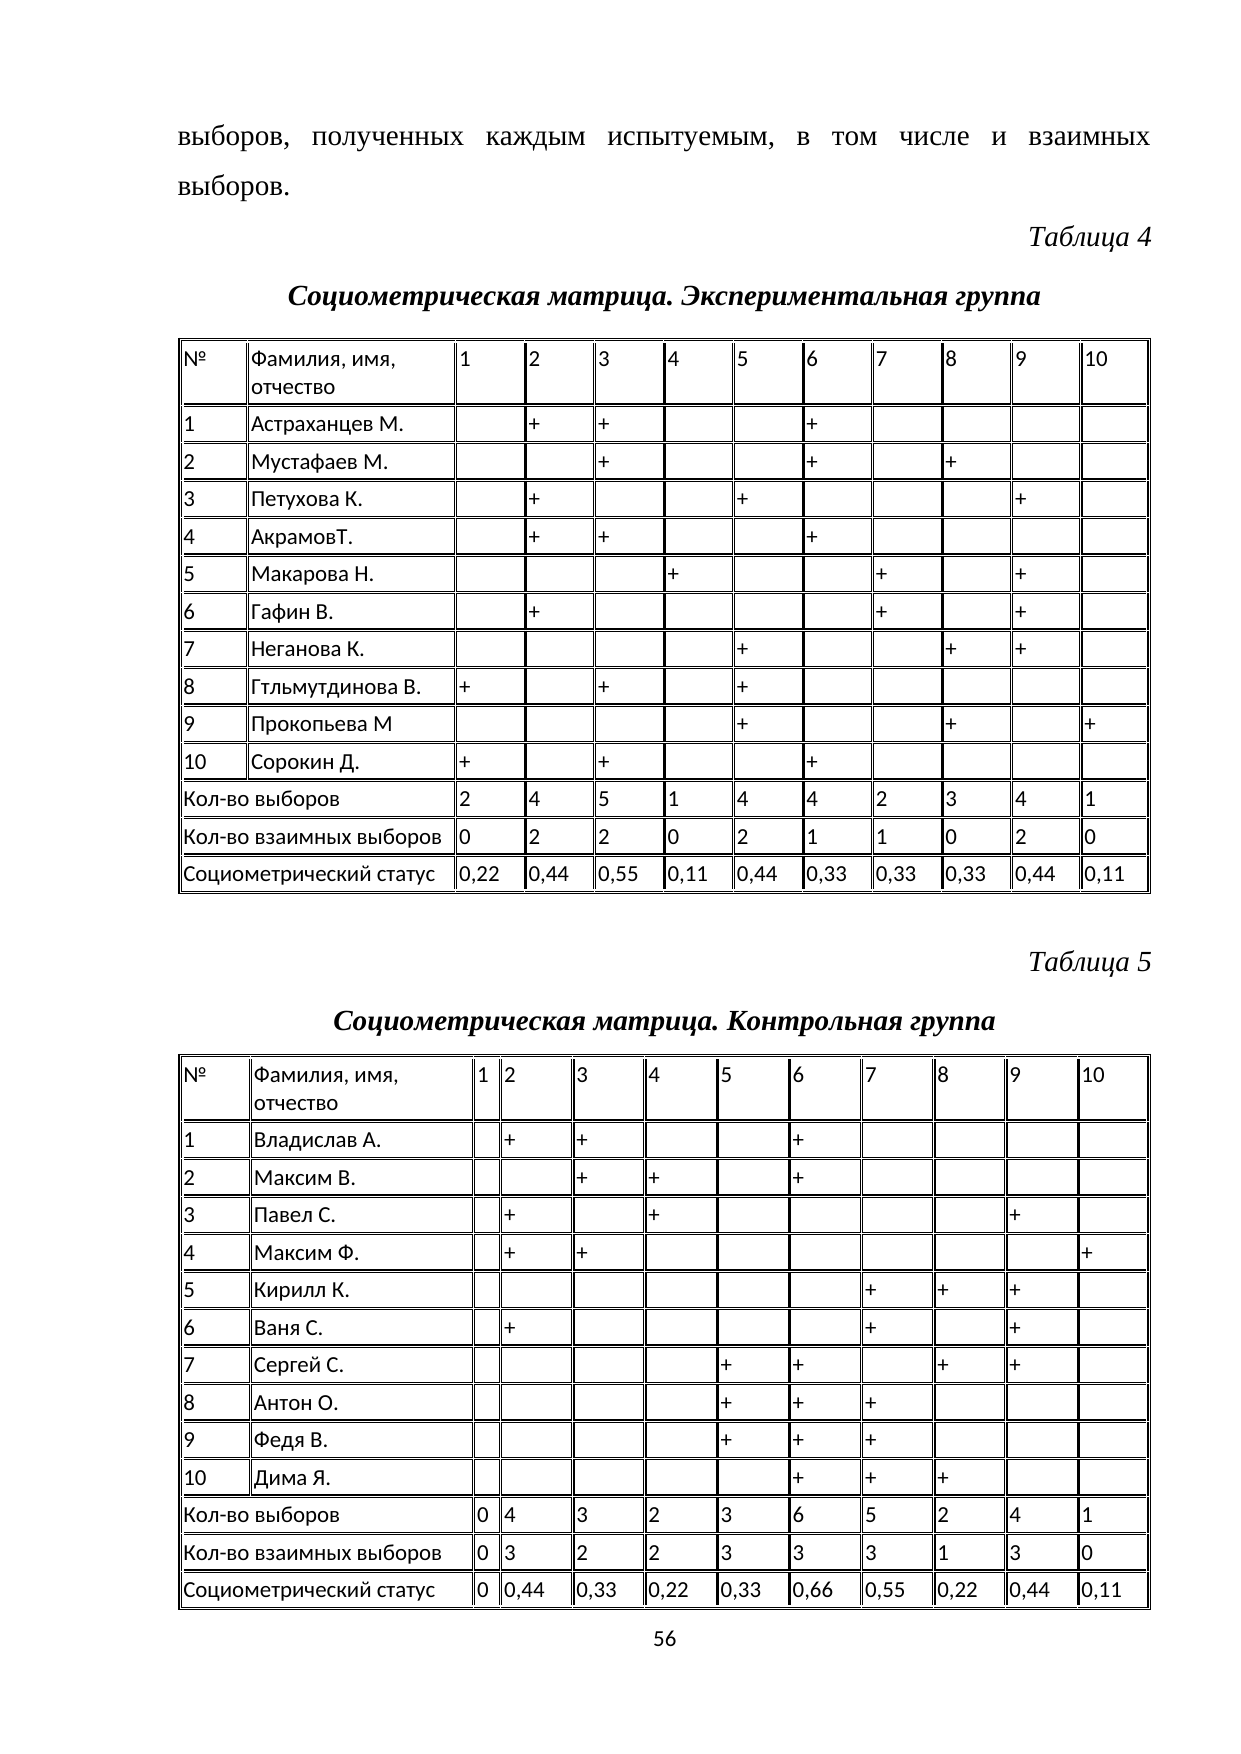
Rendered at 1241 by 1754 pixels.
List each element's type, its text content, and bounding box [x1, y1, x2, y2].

table_cell [936, 1310, 1004, 1344]
table_cell Кирилл К. [252, 1273, 472, 1307]
table_cell [647, 1348, 716, 1382]
table_cell [666, 519, 732, 553]
text Социометрическая матрица. Контрольная группа [177, 1003, 1152, 1037]
table_cell 8 [180, 666, 248, 703]
table_cell 0 [1078, 1532, 1149, 1569]
table_cell 1 [182, 403, 246, 441]
table_cell [527, 557, 593, 591]
table_cell 0 [944, 819, 1010, 853]
table_cell 1 [1080, 1494, 1148, 1532]
table_cell [1008, 1235, 1077, 1269]
table_cell [1008, 1123, 1077, 1157]
table_cell [791, 1310, 860, 1344]
table_cell + [596, 669, 663, 703]
table_cell Кол-во выборов [182, 1494, 472, 1532]
table_cell [944, 557, 1010, 591]
table_cell 1 [805, 819, 871, 853]
table_cell [1078, 1382, 1149, 1419]
table_cell + [575, 1160, 643, 1194]
table_cell [735, 557, 802, 591]
table_cell Кол-во взаимных выборов [180, 816, 456, 853]
table_cell [805, 594, 871, 628]
table_cell [666, 707, 732, 741]
table_cell [502, 1348, 571, 1382]
table_cell + [502, 1235, 571, 1269]
table_cell Максим В. [252, 1160, 472, 1194]
table_cell [647, 1123, 716, 1157]
table_cell 3 [182, 478, 246, 516]
table_cell [874, 744, 941, 778]
table_cell Макарова Н. [249, 557, 454, 591]
table_cell + [805, 519, 871, 553]
table_cell Социометрический статус [182, 853, 456, 891]
table_cell [596, 707, 663, 741]
table_cell + [805, 444, 871, 478]
table_cell [874, 482, 941, 516]
table_cell [936, 1423, 1004, 1457]
table_cell 4 [1008, 1498, 1077, 1532]
table_cell [805, 482, 871, 516]
table_cell [647, 1385, 716, 1419]
table_cell + [1013, 557, 1079, 591]
table_cell [502, 1160, 571, 1194]
table_cell + [791, 1160, 860, 1194]
table_cell Кол-во взаимных выборов [180, 1532, 474, 1569]
table_cell Федя В. [252, 1423, 472, 1457]
table_cell + [944, 707, 1010, 741]
table_cell [874, 632, 941, 666]
table_cell 6 [791, 1498, 860, 1532]
table_cell [457, 444, 524, 478]
table_cell 5 [182, 1269, 249, 1307]
table_cell 6 [180, 591, 248, 628]
table_cell [719, 1310, 788, 1344]
table_cell [1078, 1157, 1149, 1194]
table_cell 0,33 [942, 857, 1012, 891]
table_cell + [719, 1385, 788, 1419]
table_cell 2 [874, 782, 941, 816]
table_cell [575, 1310, 643, 1344]
table_cell Сорокин Д. [249, 744, 454, 778]
table_header 1 [456, 339, 525, 403]
table_cell [647, 1273, 716, 1307]
table_cell + [719, 1348, 788, 1382]
table_cell 3 [791, 1535, 860, 1569]
table_cell 0,33 [873, 857, 942, 891]
table_header 1 [474, 1057, 501, 1119]
table_cell 0 [1081, 816, 1149, 853]
table_cell [1013, 444, 1079, 478]
table_cell [457, 707, 524, 741]
table_header 7 [873, 339, 942, 403]
table_cell Социометрический статус [182, 1569, 474, 1607]
table_cell + [1013, 632, 1079, 666]
table_cell 2 [527, 819, 593, 853]
table_cell + [791, 1348, 860, 1382]
table_cell 0,44 [525, 857, 595, 891]
table_cell [863, 1123, 932, 1157]
table_cell [475, 1273, 499, 1307]
table_cell + [647, 1160, 716, 1194]
table_header 5 [717, 1057, 789, 1119]
table_cell [1078, 1307, 1149, 1344]
table_cell [791, 1235, 860, 1269]
table_cell 0,33 [717, 1573, 789, 1607]
table_cell 0 [475, 1498, 499, 1532]
table_cell [735, 407, 802, 441]
table_cell 7 [182, 1344, 249, 1382]
table_cell [666, 407, 732, 441]
table_cell + [863, 1310, 932, 1344]
table_cell [647, 1460, 716, 1494]
table_cell [647, 1235, 716, 1269]
table_header 6 [789, 1057, 862, 1119]
table_cell + [791, 1123, 860, 1157]
table_cell [575, 1423, 643, 1457]
table_cell 0,11 [664, 857, 733, 891]
table_cell [475, 1423, 499, 1457]
text Таблица 5 [177, 944, 1152, 978]
table_cell + [596, 519, 663, 553]
table_cell 0,55 [862, 1569, 934, 1607]
table_cell [1081, 666, 1149, 703]
table_cell + [735, 669, 802, 703]
table_cell Петухова К. [249, 482, 454, 516]
table_cell + [527, 594, 593, 628]
table_cell 0 [474, 1573, 501, 1607]
table_cell [575, 1273, 643, 1307]
table_cell [1081, 516, 1149, 553]
table_cell [475, 1348, 499, 1382]
table_cell 3 [502, 1535, 571, 1569]
table_cell 0,33 [803, 857, 872, 891]
table_cell [527, 744, 593, 778]
table_cell + [944, 632, 1010, 666]
table_cell 0 [475, 1535, 499, 1569]
table_cell [475, 1385, 499, 1419]
table_cell 2 [180, 1157, 251, 1194]
table_cell 2 [575, 1535, 643, 1569]
table_cell 4 [1013, 782, 1079, 816]
table_cell 0 [457, 819, 524, 853]
table_cell [936, 1385, 1004, 1419]
table_cell 9 [182, 703, 246, 741]
table_cell 4 [180, 1232, 251, 1269]
table_cell 8 [180, 1382, 251, 1419]
table_cell [457, 482, 524, 516]
table_cell [666, 594, 732, 628]
table_header 2 [501, 1055, 573, 1119]
table_cell Астраханцев М. [249, 407, 454, 441]
table_cell + [502, 1198, 571, 1232]
table_cell Максим Ф. [252, 1235, 472, 1269]
table_cell [1080, 1269, 1148, 1307]
table_cell + [1008, 1348, 1077, 1382]
table_cell + [1008, 1273, 1077, 1307]
table_cell [936, 1123, 1004, 1157]
table_cell Прокопьева М [249, 707, 454, 741]
table_cell [1013, 407, 1079, 441]
table_cell 0,55 [595, 857, 664, 891]
table_cell [719, 1235, 788, 1269]
table_cell + [863, 1385, 932, 1419]
table_cell + [596, 407, 663, 441]
table_cell 2 [647, 1535, 716, 1569]
table_cell [1013, 669, 1079, 703]
table_cell [457, 519, 524, 553]
table_cell + [502, 1310, 571, 1344]
table_cell 1 [936, 1535, 1004, 1569]
table_header 3 [595, 339, 664, 403]
table_cell + [1013, 594, 1079, 628]
table_cell 0,44 [1006, 1573, 1078, 1607]
table_cell [527, 707, 593, 741]
table_header 10 [1078, 1057, 1147, 1119]
table_cell 2 [647, 1498, 716, 1532]
table_cell [666, 444, 732, 478]
table_cell + [575, 1235, 643, 1269]
table_cell Ваня С. [252, 1310, 472, 1344]
table_cell [1083, 478, 1148, 516]
table_cell [1008, 1423, 1077, 1457]
table_header 4 [664, 341, 733, 403]
table_cell 5 [863, 1498, 932, 1532]
table_cell 3 [719, 1535, 788, 1569]
table_cell Мустафаев М. [249, 444, 454, 478]
table_cell + [791, 1423, 860, 1457]
table_cell [457, 632, 524, 666]
table_cell [719, 1123, 788, 1157]
table_cell [1013, 707, 1079, 741]
table_cell [502, 1385, 571, 1419]
table_header 8 [934, 1055, 1006, 1119]
table_cell [475, 1310, 499, 1344]
table_header 7 [862, 1055, 934, 1119]
table_cell [735, 519, 802, 553]
table_cell + [944, 444, 1010, 478]
table_cell + [596, 444, 663, 478]
table_cell 1 [1083, 778, 1148, 816]
table_cell 2 [596, 819, 663, 853]
table_cell + [805, 744, 871, 778]
table_cell [502, 1423, 571, 1457]
table_header № [182, 1057, 251, 1119]
table_cell 2 [180, 441, 248, 478]
table_cell 0,22 [934, 1569, 1006, 1607]
table_cell [527, 444, 593, 478]
table_cell [1080, 1344, 1148, 1382]
table_cell [874, 519, 941, 553]
table_cell Гтльмутдинова В. [249, 669, 454, 703]
table_cell + [805, 407, 871, 441]
table_cell 4 [805, 782, 871, 816]
table_cell 6 [180, 1307, 251, 1344]
table_cell [596, 594, 663, 628]
table_cell [874, 444, 941, 478]
table_cell + [575, 1123, 643, 1157]
table_cell [575, 1385, 643, 1419]
table_cell 0,22 [645, 1573, 717, 1607]
table_cell + [1013, 482, 1079, 516]
table_cell [863, 1160, 932, 1194]
table_cell [944, 744, 1010, 778]
table_cell [863, 1348, 932, 1382]
table_cell [863, 1235, 932, 1269]
table_header Фамилия, имя, отчество [248, 341, 456, 403]
table_cell [457, 557, 524, 591]
table_cell [936, 1160, 1004, 1194]
table_cell + [1078, 1232, 1149, 1269]
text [177, 118, 1152, 202]
table_cell + [1008, 1198, 1077, 1232]
table_cell 9 [182, 1419, 249, 1457]
table_cell 0,22 [456, 857, 525, 891]
table_header Фамилия, имя, отчество [251, 1057, 474, 1119]
table_cell [502, 1460, 571, 1494]
table_cell + [863, 1460, 932, 1494]
table_cell + [791, 1385, 860, 1419]
table_cell + [527, 407, 593, 441]
table_cell [1080, 1419, 1148, 1457]
table_cell [735, 444, 802, 478]
table_cell [666, 669, 732, 703]
table_cell [719, 1273, 788, 1307]
table_cell [1080, 1194, 1148, 1232]
table_cell [1083, 628, 1148, 666]
table_cell 2 [1013, 819, 1079, 853]
table_cell [805, 707, 871, 741]
table_cell [596, 482, 663, 516]
table_cell [944, 519, 1010, 553]
table_cell 2 [735, 819, 802, 853]
table_cell [1013, 744, 1079, 778]
table_cell Владислав А. [252, 1123, 472, 1157]
table_cell 2 [936, 1498, 1004, 1532]
table_header 8 [942, 341, 1012, 403]
table_cell + [666, 557, 732, 591]
table_cell [647, 1423, 716, 1457]
table_header 6 [803, 341, 872, 403]
table_cell [719, 1160, 788, 1194]
text Таблица 4 [177, 219, 1152, 252]
table_cell [1083, 553, 1148, 591]
table_cell [475, 1160, 499, 1194]
table_cell 3 [1008, 1535, 1077, 1569]
table_cell [719, 1198, 788, 1232]
table_cell [666, 744, 732, 778]
table_cell + [719, 1423, 788, 1457]
table_cell [647, 1310, 716, 1344]
table_cell [944, 594, 1010, 628]
table_cell 1 [182, 1119, 249, 1157]
table_cell + [457, 669, 524, 703]
table_cell Гафин В. [249, 594, 454, 628]
table_cell 0 [666, 819, 732, 853]
table_cell [666, 482, 732, 516]
table_cell + [596, 744, 663, 778]
table_cell 3 [863, 1535, 932, 1569]
table_cell + [735, 632, 802, 666]
table_cell + [936, 1273, 1004, 1307]
table_cell [1008, 1160, 1077, 1194]
table_cell 0,66 [789, 1573, 862, 1607]
table_cell 0,44 [1012, 853, 1081, 891]
table_header 2 [525, 341, 595, 403]
table_cell [527, 632, 593, 666]
table_cell + [527, 519, 593, 553]
table_cell Дима Я. [252, 1460, 472, 1494]
table_cell [805, 669, 871, 703]
table_cell 5 [182, 553, 246, 591]
table_cell 2 [457, 782, 524, 816]
table_cell 0,44 [501, 1569, 573, 1607]
table_cell 4 [180, 516, 248, 553]
table_cell + [863, 1273, 932, 1307]
table_cell 3 [182, 1194, 249, 1232]
table_cell + [527, 482, 593, 516]
table_header 9 [1012, 339, 1081, 403]
table_cell [944, 407, 1010, 441]
table_header 3 [573, 1055, 645, 1119]
table_cell [936, 1198, 1004, 1232]
table_cell 0,33 [573, 1569, 645, 1607]
table_cell + [1008, 1310, 1077, 1344]
table_cell + [874, 557, 941, 591]
table_cell + [863, 1423, 932, 1457]
table_cell + [735, 707, 802, 741]
table_cell 5 [596, 782, 663, 816]
table_cell + [791, 1460, 860, 1494]
table_cell [791, 1198, 860, 1232]
table_cell [596, 632, 663, 666]
table_cell [475, 1123, 499, 1157]
table_cell Павел С. [252, 1198, 472, 1232]
table_cell + [502, 1123, 571, 1157]
table_cell 4 [735, 782, 802, 816]
table_cell 4 [502, 1498, 571, 1532]
table_cell 3 [575, 1498, 643, 1532]
table_cell [1013, 519, 1079, 553]
table_cell + [936, 1460, 1004, 1494]
table_cell + [735, 482, 802, 516]
table_cell [1081, 591, 1149, 628]
table_cell Сергей С. [252, 1348, 472, 1382]
table_header 10 [1081, 341, 1147, 403]
table_cell 1 [666, 782, 732, 816]
table_cell [735, 744, 802, 778]
table_cell [1080, 1119, 1148, 1157]
table_cell [936, 1235, 1004, 1269]
table_cell [475, 1198, 499, 1232]
table_cell [1081, 441, 1149, 478]
table_cell + [936, 1348, 1004, 1382]
table_header 9 [1006, 1055, 1078, 1119]
table_cell + [1083, 703, 1148, 741]
table_cell + [457, 744, 524, 778]
table_cell 0,11 [1081, 853, 1148, 891]
table_cell [1078, 1457, 1149, 1494]
table_cell [874, 669, 941, 703]
table_cell [719, 1460, 788, 1494]
table_cell [575, 1198, 643, 1232]
table_cell [457, 594, 524, 628]
table_cell [1081, 741, 1149, 778]
table_cell [575, 1348, 643, 1382]
table_cell 1 [874, 819, 941, 853]
table_cell Кол-во выборов [182, 778, 454, 816]
table_cell [1008, 1460, 1077, 1494]
table_cell 4 [527, 782, 593, 816]
table_cell [791, 1273, 860, 1307]
table_cell [666, 632, 732, 666]
table_cell 0,11 [1078, 1569, 1148, 1607]
table_cell [863, 1198, 932, 1232]
table_cell [475, 1460, 499, 1494]
table_cell [596, 557, 663, 591]
table_cell [944, 482, 1010, 516]
table_cell 7 [182, 628, 246, 666]
table_cell [874, 407, 941, 441]
table_cell [944, 669, 1010, 703]
table_cell 3 [944, 782, 1010, 816]
table_cell + [874, 594, 941, 628]
table_cell [805, 557, 871, 591]
table_cell [874, 707, 941, 741]
table_cell [1083, 403, 1148, 441]
table_cell [457, 407, 524, 441]
table_cell АкрамовТ. [249, 519, 454, 553]
table_cell 10 [180, 1457, 251, 1494]
table_header 5 [734, 339, 803, 403]
table_cell [805, 632, 871, 666]
table_cell Неганова К. [249, 632, 454, 666]
table_header 4 [645, 1057, 717, 1119]
table_header № [182, 341, 248, 403]
table_cell [475, 1235, 499, 1269]
table_cell + [647, 1198, 716, 1232]
table_cell 3 [719, 1498, 788, 1532]
table_cell 10 [180, 741, 248, 778]
table_cell Антон О. [252, 1385, 472, 1419]
table_cell [575, 1460, 643, 1494]
table_cell [527, 669, 593, 703]
table_cell 0,44 [734, 857, 803, 891]
text Социометрическая матрица. Экспериментальная группа [177, 278, 1152, 312]
table_cell [502, 1273, 571, 1307]
table_cell [735, 594, 802, 628]
table_cell [1008, 1385, 1077, 1419]
